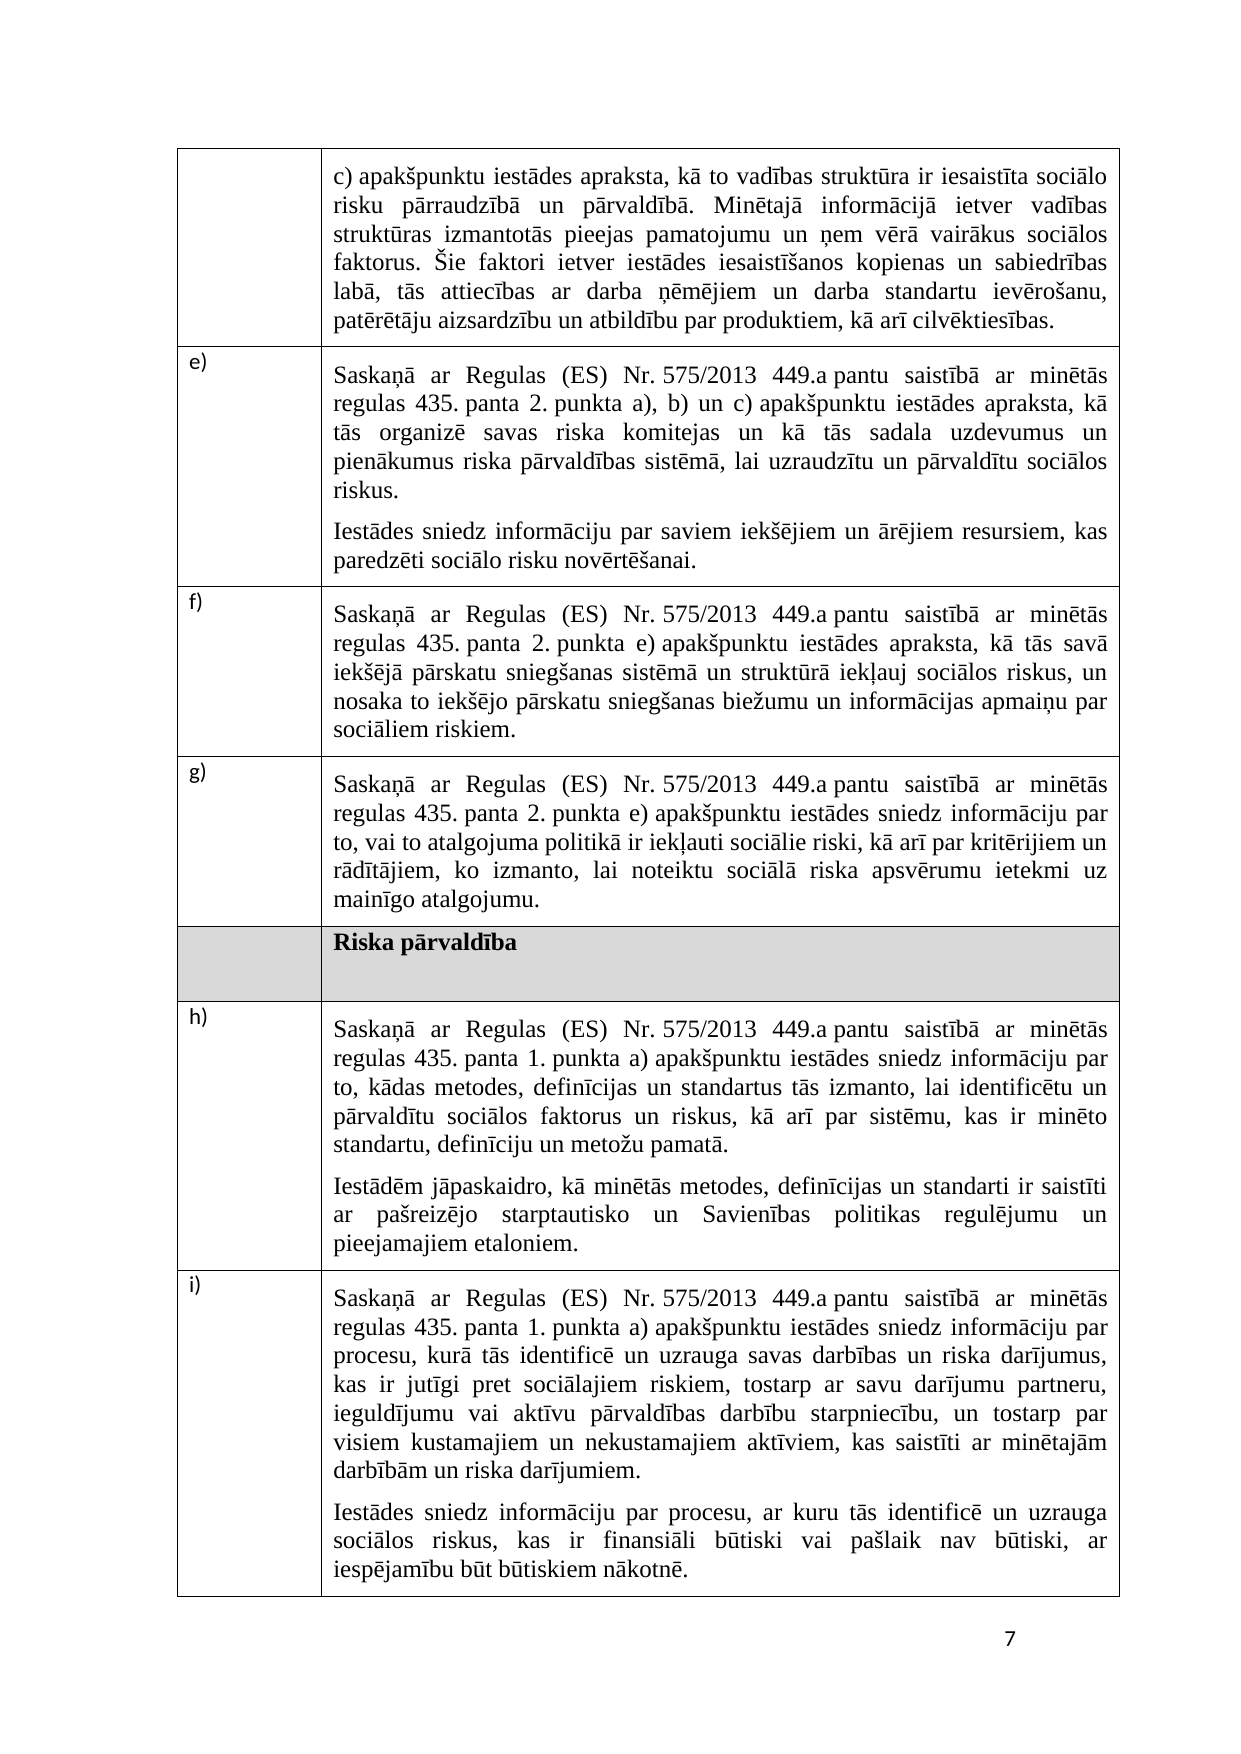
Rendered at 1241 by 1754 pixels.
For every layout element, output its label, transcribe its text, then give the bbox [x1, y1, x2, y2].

table_cell f) [178, 587, 321, 756]
table_cell Saskaņā ar Regulas (ES) Nr. 575/2013 449.a pantu saistībā ar minētās regulas 435. panta 2. punkta e) apakšpunktu iestādes sniedz informāciju par to, vai to atalgojuma politikā ir iekļauti sociālie riski, kā arī par kritērijiem un rādītājiem, ko izmanto, lai noteiktu sociālā riska apsvērumu ietekmi uz mainīgo atalgojumu. [322, 757, 1119, 926]
table_cell Saskaņā ar Regulas (ES) Nr. 575/2013 449.a pantu saistībā ar minētās regulas 435. panta 2. punkta a), b) un c) apakšpunktu iestādes apraksta, kā tās organizē savas riska komitejas un kā tās sadala uzdevumus un pienākumus riska pārvaldības sistēmā, lai uzraudzītu un pārvaldītu sociālos riskus. Iestādes sniedz informāciju par saviem iekšējiem un ārējiem resursiem, kas paredzēti sociālo risku novērtēšanai. [322, 347, 1119, 586]
table_cell g) [178, 757, 321, 926]
table_cell h) [178, 1002, 321, 1269]
table_cell [178, 927, 321, 1001]
table_cell Riska pārvaldība [322, 927, 1119, 1001]
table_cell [322, 1271, 1119, 1596]
table_cell d) [178, 149, 321, 346]
table_cell e) [178, 347, 321, 586]
table_cell Saskaņā ar Regulas (ES) Nr. 575/2013 449.a pantu saistībā ar minētās regulas 435. panta 1. punkta a) apakšpunktu iestādes sniedz informāciju par to, kādas metodes, definīcijas un standartus tās izmanto, lai identificētu un pārvaldītu sociālos faktorus un riskus, kā arī par sistēmu, kas ir minēto standartu, definīciju un metožu pamatā. Iestādēm jāpaskaidro, kā minētās metodes, definīcijas un standarti ir saistīti ar pašreizējo starptautisko un Savienības politikas regulējumu un pieejamajiem etaloniem. [322, 1002, 1119, 1269]
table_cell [322, 149, 1119, 346]
table_cell Saskaņā ar Regulas (ES) Nr. 575/2013 449.a pantu saistībā ar minētās regulas 435. panta 2. punkta e) apakšpunktu iestādes apraksta, kā tās savā iekšējā pārskatu sniegšanas sistēmā un struktūrā iekļauj sociālos riskus, un nosaka to iekšējo pārskatu sniegšanas biežumu un informācijas apmaiņu par sociāliem riskiem. [322, 587, 1119, 756]
table_cell i) [178, 1271, 321, 1596]
